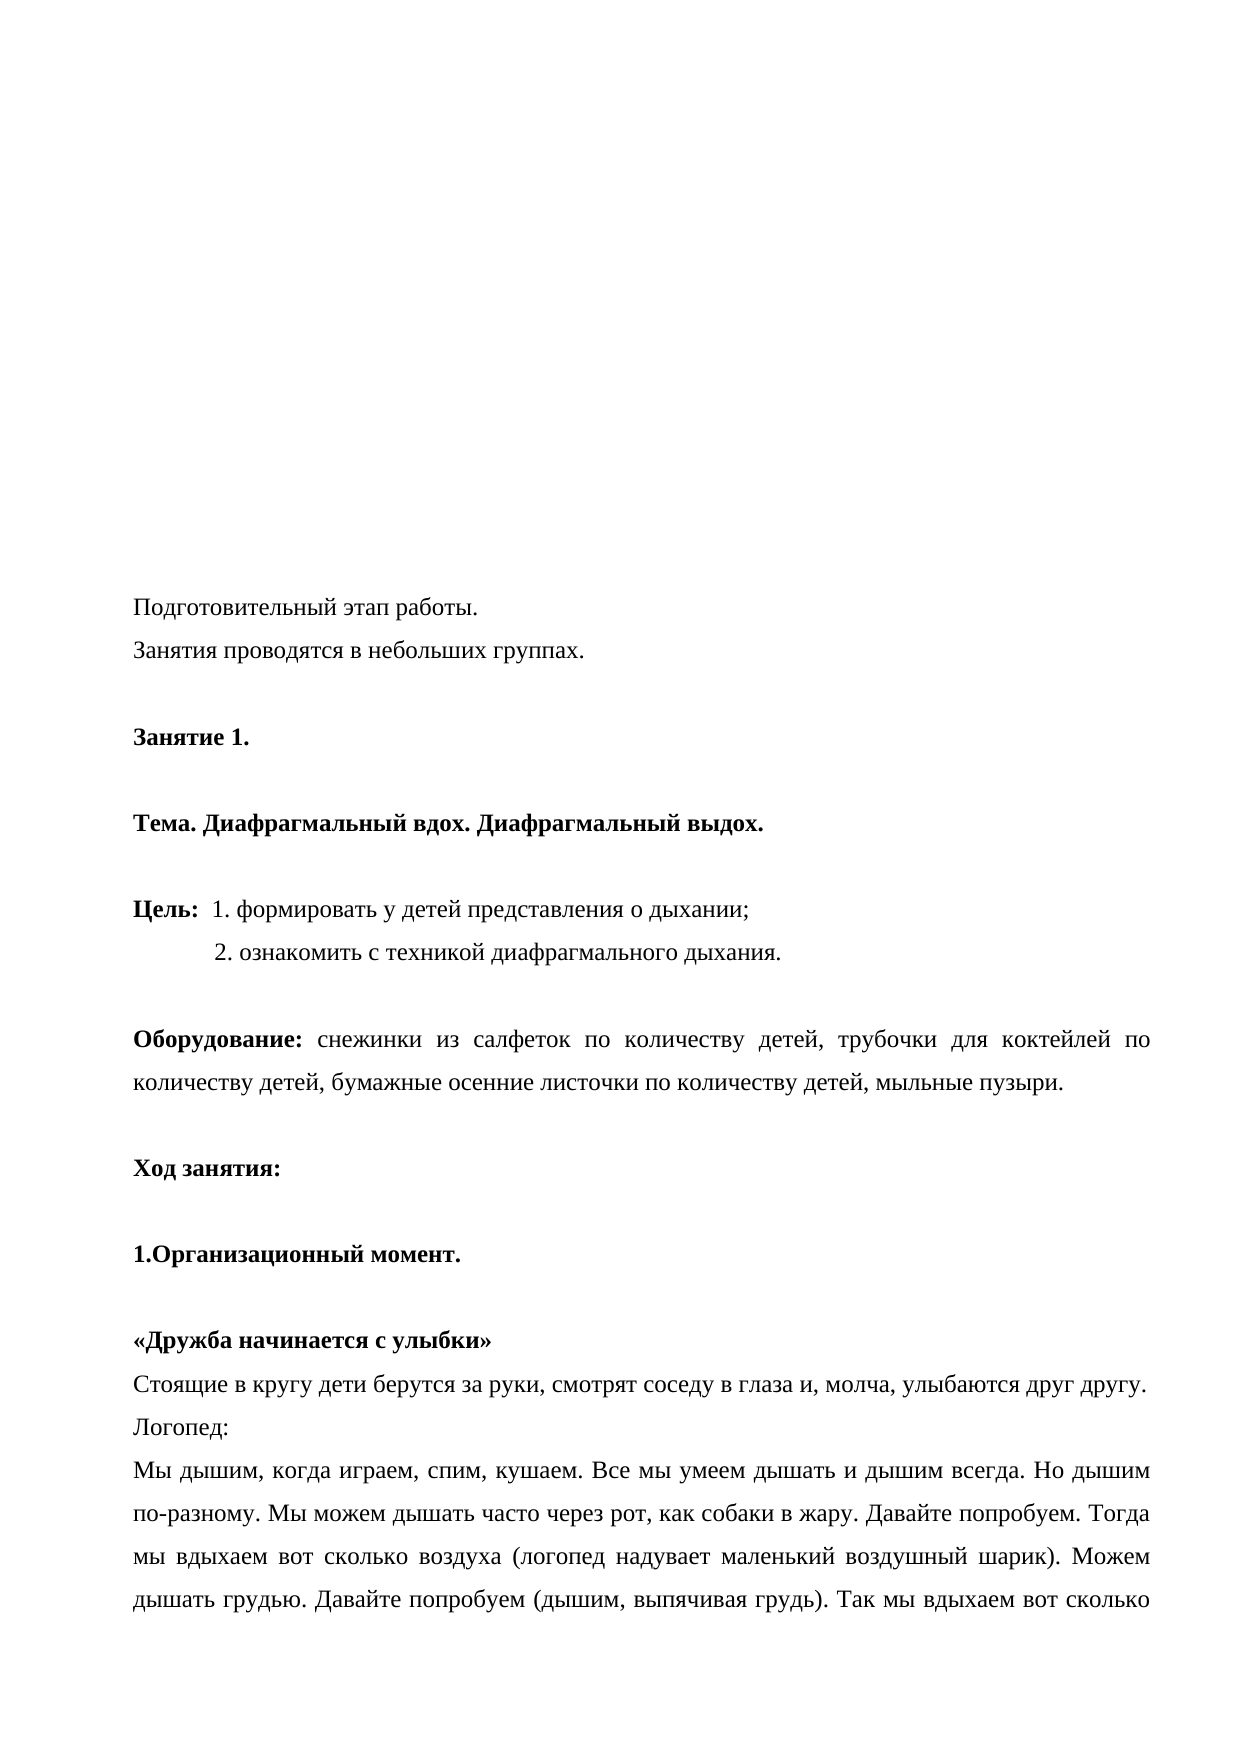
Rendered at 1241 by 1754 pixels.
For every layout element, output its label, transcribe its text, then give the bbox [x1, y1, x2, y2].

text Стоящие в кругу дети берутся за руки, смотрят соседу в глаза и, молча, улыбаются друг другу. [133, 1369, 1152, 1397]
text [133, 1455, 1152, 1613]
text Логопед: [133, 1412, 1152, 1441]
text Подготовительный этап работы. [133, 592, 1152, 621]
text Занятие 1. [133, 722, 1152, 751]
text 1.Организационный момент. [133, 1239, 1152, 1268]
text Тема. Диафрагмальный вдох. Диафрагмальный выдох. [133, 808, 1152, 837]
text Ход занятия: [133, 1153, 1152, 1182]
text Цель: 1. формировать у детей представления о дыхании; [133, 894, 1152, 923]
text Занятия проводятся в небольших группах. [133, 636, 1152, 664]
text «Дружба начинается с улыбки» [133, 1326, 1152, 1354]
text 2. ознакомить с техникой диафрагмального дыхания. [133, 937, 1152, 966]
text Оборудование: снежинки из салфеток по количеству детей, трубочки для коктейлей по количеству детей, бумажные осенние листочки по количеству детей, мыльные пузыри. [133, 1024, 1152, 1096]
